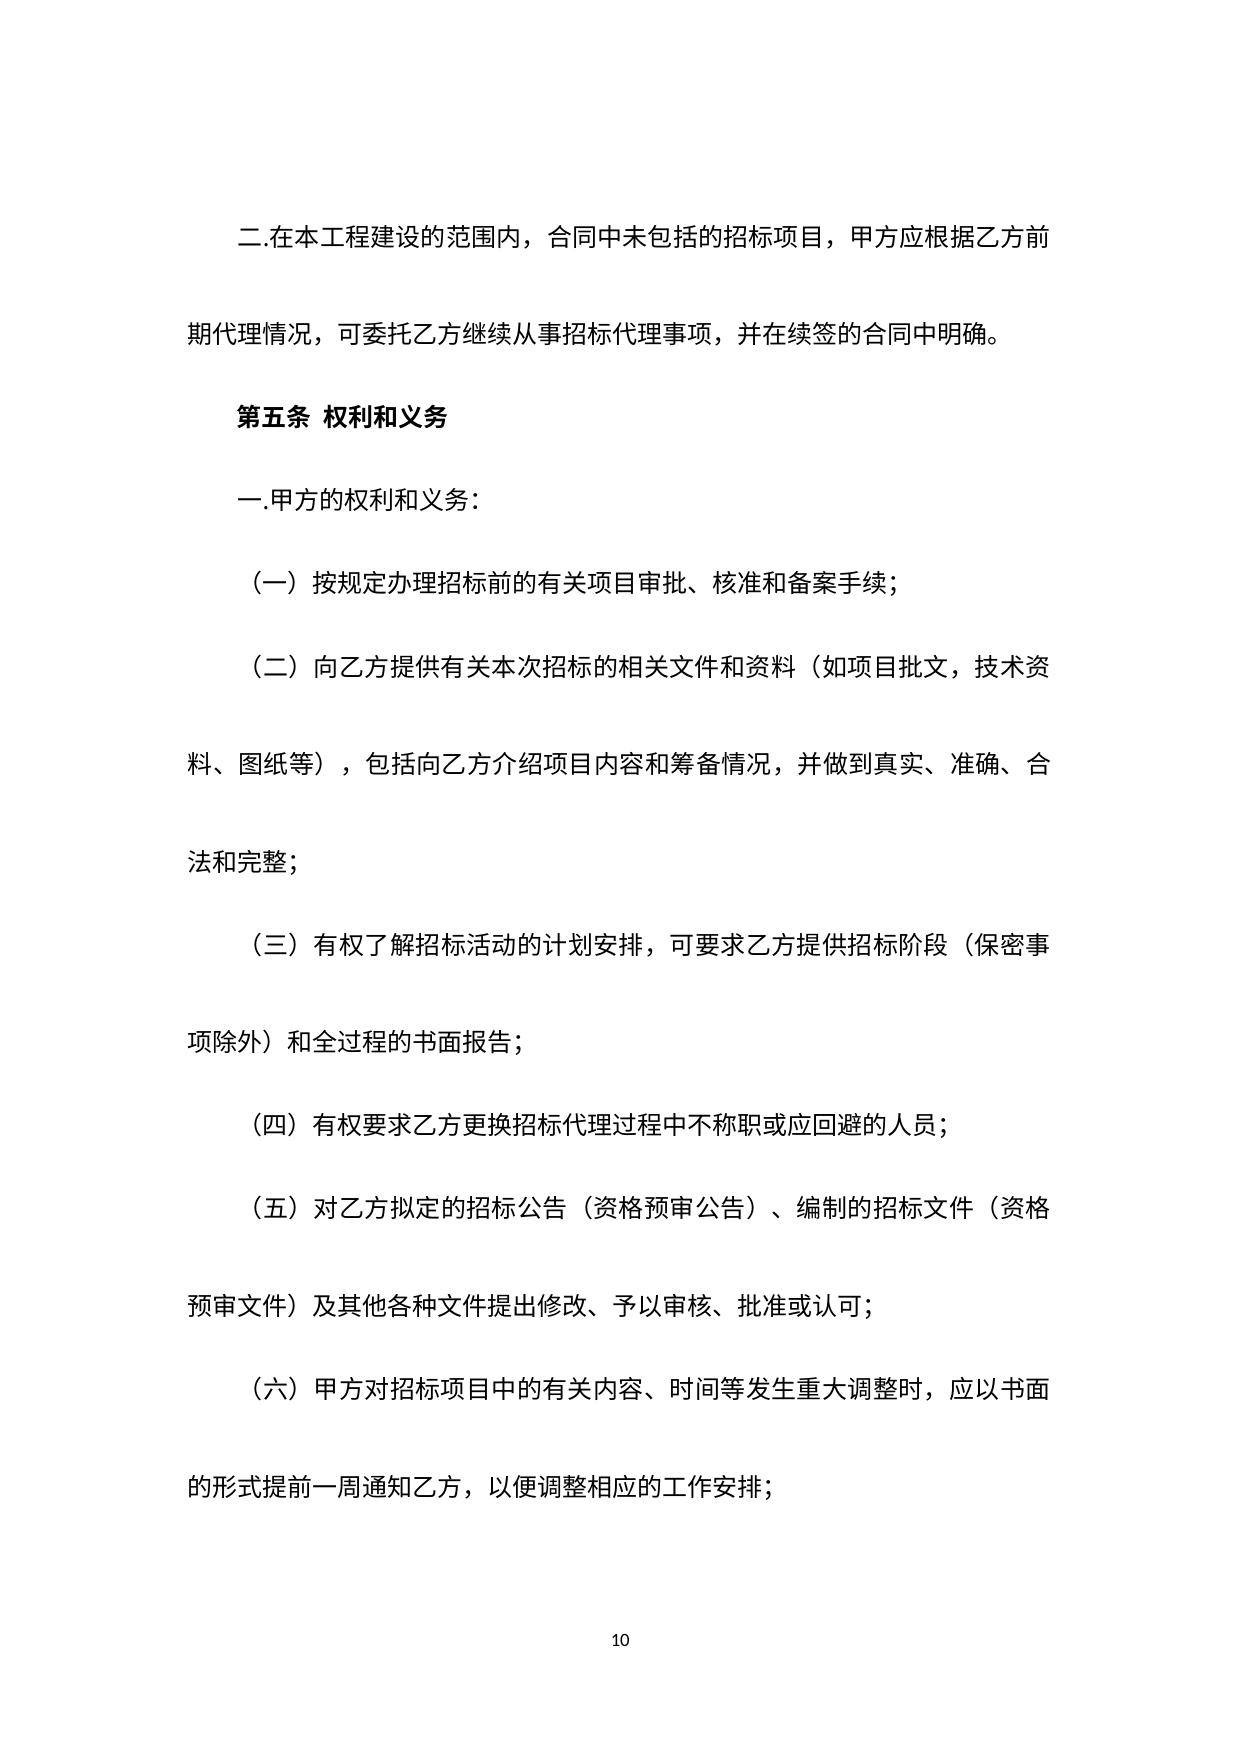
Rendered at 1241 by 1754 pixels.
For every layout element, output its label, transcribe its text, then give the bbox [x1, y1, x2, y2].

text 第五条 权利和义务 [187, 383, 1053, 448]
text 二.在本工程建设的范围内，合同中未包括的招标项目，甲方应根据乙方前期代理情况，可委托乙方继续从事招标代理事项，并在续签的合同中明确。 [187, 203, 1053, 365]
text （一）按规定办理招标前的有关项目审批、核准和备案手续； [187, 549, 1053, 614]
text （四）有权要求乙方更换招标代理过程中不称职或应回避的人员； [187, 1091, 1053, 1156]
text （六）甲方对招标项目中的有关内容、时间等发生重大调整时，应以书面的形式提前一周通知乙方，以便调整相应的工作安排； [187, 1355, 1053, 1518]
text （三）有权了解招标活动的计划安排，可要求乙方提供招标阶段（保密事项除外）和全过程的书面报告； [187, 911, 1053, 1073]
text 一.甲方的权利和义务： [187, 466, 1053, 531]
text （二）向乙方提供有关本次招标的相关文件和资料（如项目批文，技术资料、图纸等），包括向乙方介绍项目内容和筹备情况，并做到真实、准确、合法和完整； [187, 633, 1053, 893]
text （五）对乙方拟定的招标公告（资格预审公告）、编制的招标文件（资格预审文件）及其他各种文件提出修改、予以审核、批准或认可； [187, 1174, 1053, 1337]
